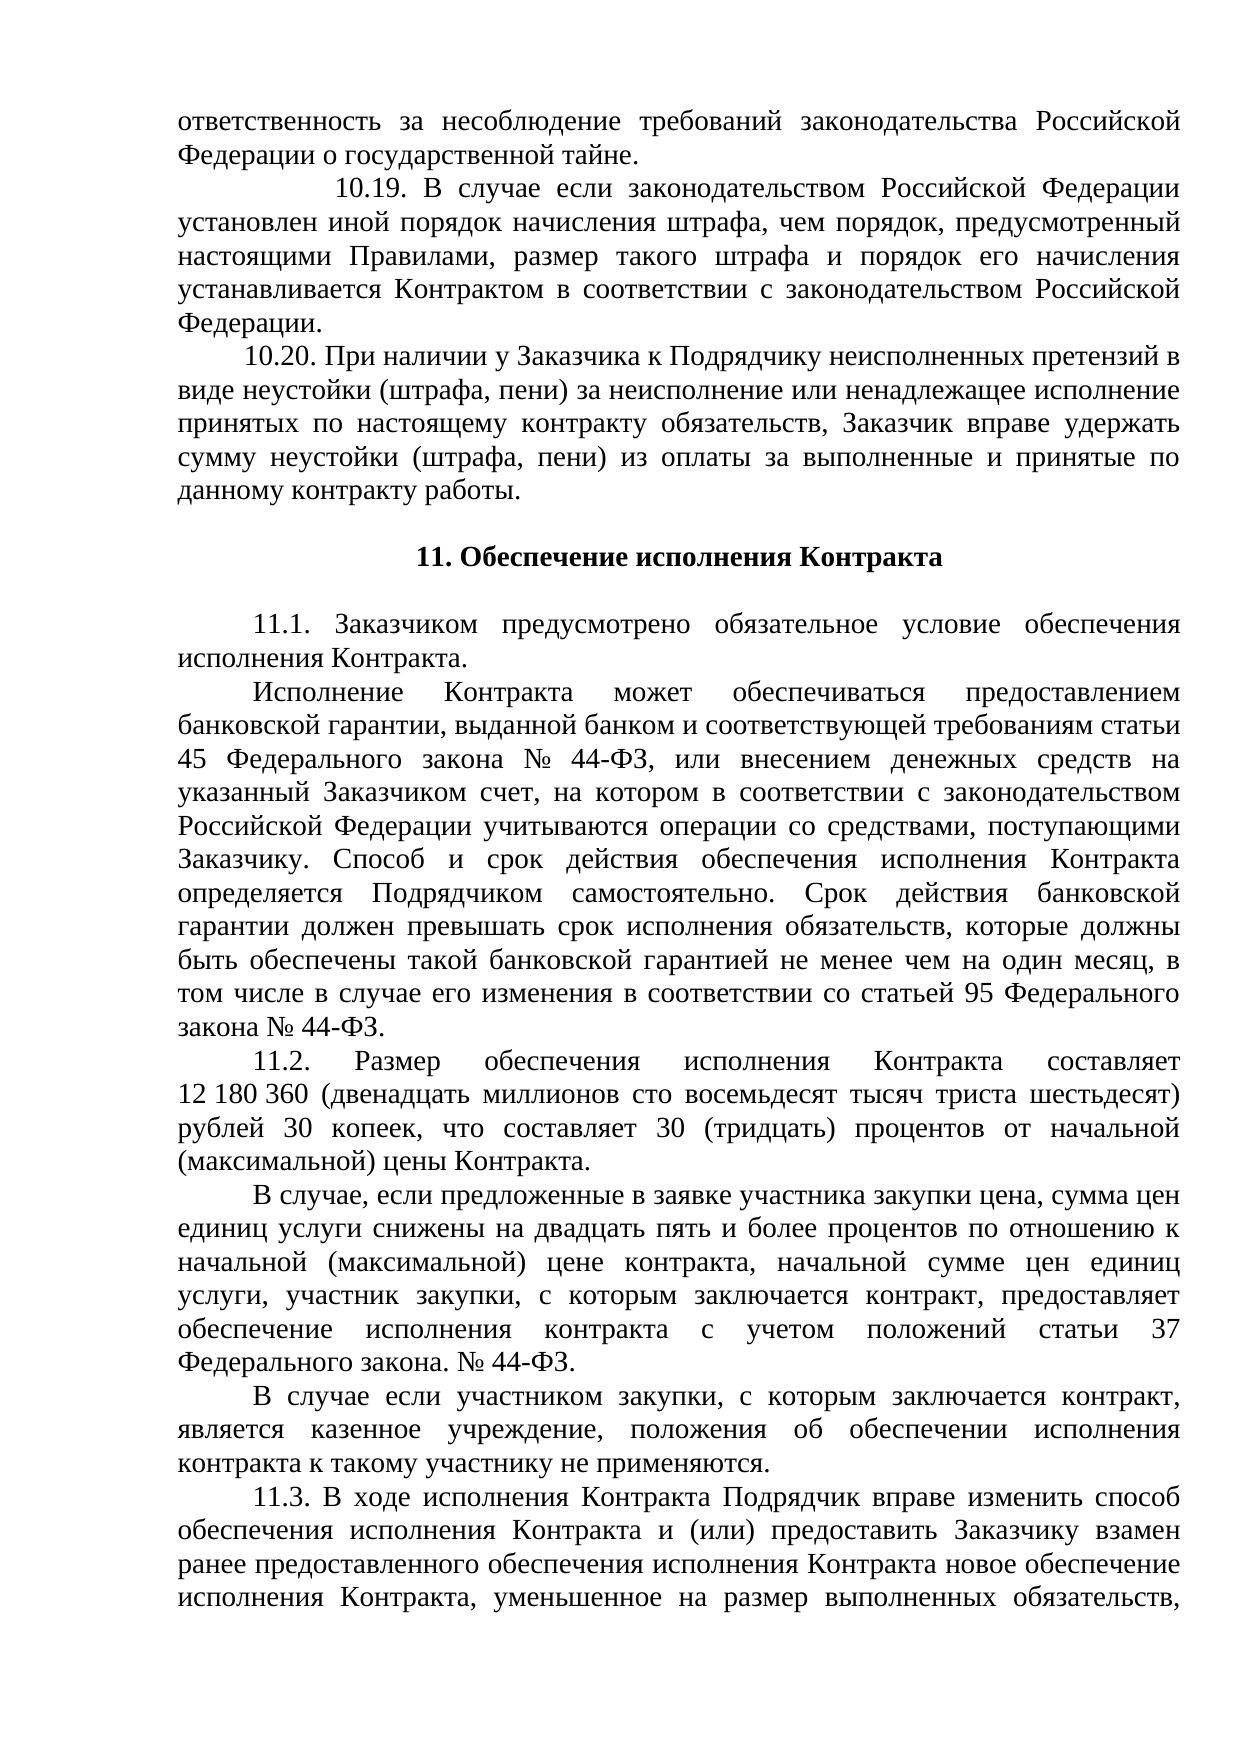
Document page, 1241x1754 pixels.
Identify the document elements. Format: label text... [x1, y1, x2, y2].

text В случае если участником закупки, с которым заключается контракт, является казенное учреждение, положения об обеспечении исполнения контракта к такому участнику не применяются. [177, 1378, 1181, 1479]
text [177, 1479, 1181, 1613]
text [177, 103, 1181, 171]
text 11.2. Размер обеспечения исполнения Контракта составляет 12 180 360 (двенадцать миллионов сто восемьдесят тысяч триста шестьдесят) рублей 30 копеек, что составляет 30 (тридцать) процентов от начальной (максимальной) цены Контракта. [177, 1043, 1181, 1177]
text 10.19. В случае если законодательством Российской Федерации установлен иной порядок начисления штрафа, чем порядок, предусмотренный настоящими Правилами, размер такого штрафа и порядок его начисления устанавливается Контрактом в соответствии с законодательством Российской Федерации. [177, 171, 1181, 338]
text 11.1. Заказчиком предусмотрено обязательное условие обеспечения исполнения Контракта. [177, 607, 1181, 674]
text 10.20. При наличии у Заказчика к Подрядчику неисполненных претензий в виде неустойки (штрафа, пени) за неисполнение или ненадлежащее исполнение принятых по настоящему контракту обязательств, Заказчик вправе удержать сумму неустойки (штрафа, пени) из оплаты за выполненные и принятые по данному контракту работы. [177, 338, 1181, 506]
text 11. Обеспечение исполнения Контракта [177, 539, 1181, 573]
text В случае, если предложенные в заявке участника закупки цена, сумма цен единиц услуги снижены на двадцать пять и более процентов по отношению к начальной (максимальной) цене контракта, начальной сумме цен единиц услуги, участник закупки, с которым заключается контракт, предоставляет обеспечение исполнения контракта с учетом положений статьи 37 Федерального закона. № 44-ФЗ. [177, 1177, 1181, 1378]
text Исполнение Контракта может обеспечиваться предоставлением банковской гарантии, выданной банком и соответствующей требованиям статьи 45 Федерального закона № 44-ФЗ, или внесением денежных средств на указанный Заказчиком счет, на котором в соответствии с законодательством Российской Федерации учитываются операции со средствами, поступающими Заказчику. Способ и срок действия обеспечения исполнения Контракта определяется Подрядчиком самостоятельно. Срок действия банковской гарантии должен превышать срок исполнения обязательств, которые должны быть обеспечены такой банковской гарантией не менее чем на один месяц, в том числе в случае его изменения в соответствии со статьей 95 Федерального закона № 44-ФЗ. [177, 674, 1181, 1043]
